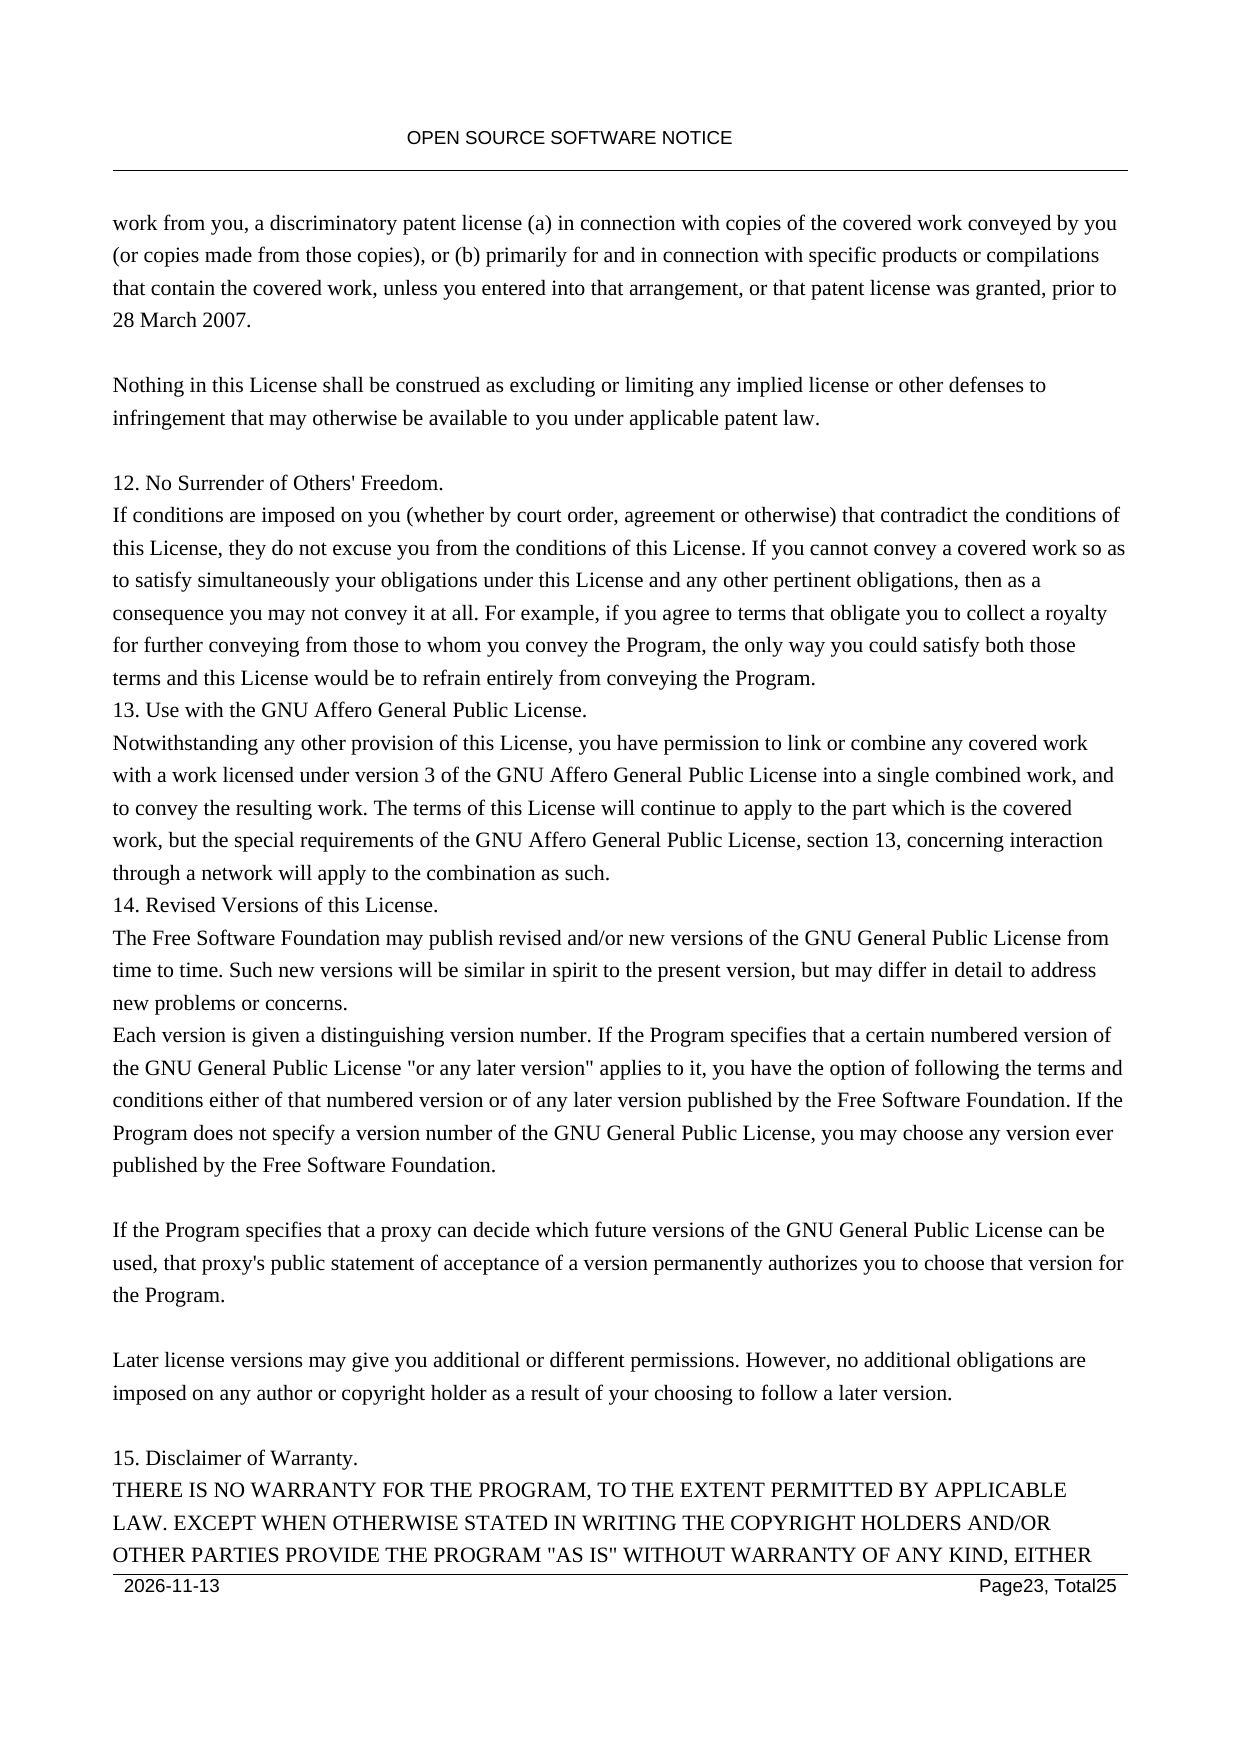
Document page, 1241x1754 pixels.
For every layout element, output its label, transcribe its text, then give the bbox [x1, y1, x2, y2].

text 13. Use with the GNU Affero General Public License. [112, 694, 1128, 726]
text Later license versions may give you additional or different permissions. However, no additional obligations are imposed on any author or copyright holder as a result of your choosing to follow a later version. [112, 1344, 1128, 1409]
text If the Program specifies that a proxy can decide which future versions of the GNU General Public License can be used, that proxy's public statement of acceptance of a version permanently authorizes you to choose that version for the Program. [112, 1214, 1128, 1311]
text 12. No Surrender of Others' Freedom. [112, 466, 1128, 499]
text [112, 1474, 1128, 1571]
text If conditions are imposed on you (whether by court order, agreement or otherwise) that contradict the conditions of this License, they do not excuse you from the conditions of this License. If you cannot convey a covered work so as to satisfy simultaneously your obligations under this License and any other pertinent obligations, then as a consequence you may not convey it at all. For example, if you agree to terms that obligate you to collect a royalty for further conveying from those to whom you convey the Program, the only way you could satisfy both those terms and this License would be to refrain entirely from conveying the Program. [112, 499, 1128, 694]
text The Free Software Foundation may publish revised and/or new versions of the GNU General Public License from time to time. Such new versions will be similar in spirit to the present version, but may differ in detail to address new problems or concerns. [112, 921, 1128, 1019]
text Notwithstanding any other provision of this License, you have permission to link or combine any covered work with a work licensed under version 3 of the GNU Affero General Public License into a single combined work, and to convey the resulting work. The terms of this License will continue to apply to the part which is the covered work, but the special requirements of the GNU Affero General Public License, section 13, concerning interaction through a network will apply to the combination as such. [112, 726, 1128, 889]
text Nothing in this License shall be construed as excluding or limiting any implied license or other defenses to infringement that may otherwise be available to you under applicable patent law. [112, 369, 1128, 434]
text 15. Disclaimer of Warranty. [112, 1441, 1128, 1474]
text Each version is given a distinguishing version number. If the Program specifies that a certain numbered version of the GNU General Public License "or any later version" applies to it, you have the option of following the terms and conditions either of that numbered version or of any later version published by the Free Software Foundation. If the Program does not specify a version number of the GNU General Public License, you may choose any version ever published by the Free Software Foundation. [112, 1019, 1128, 1181]
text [112, 206, 1128, 336]
text 14. Revised Versions of this License. [112, 889, 1128, 921]
